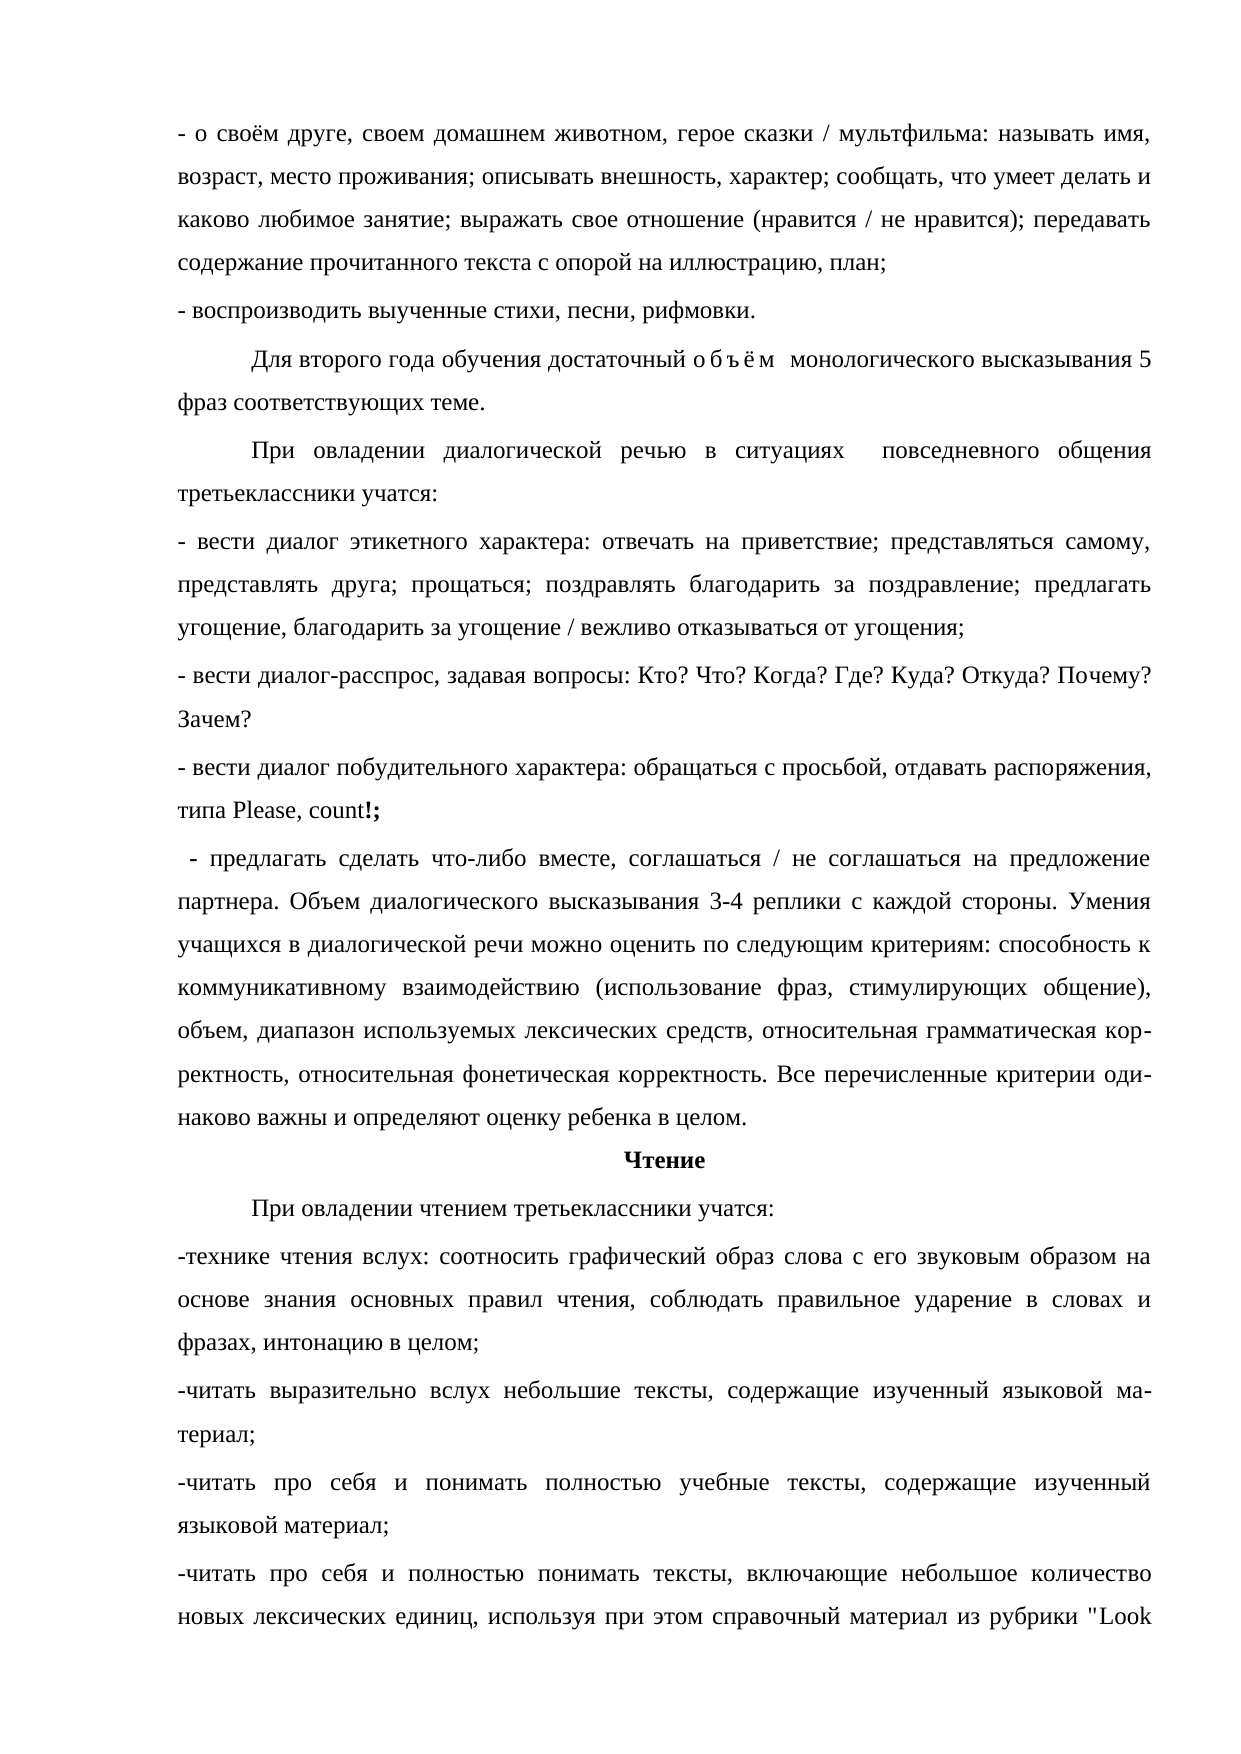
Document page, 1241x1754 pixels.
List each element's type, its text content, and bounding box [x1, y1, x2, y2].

text - о своём друге, своем домашнем животном, герое сказки / мультфильма: называть имя, возраст, место проживания; описывать внешность, характер; сообщать, что умеет делать и каково любимое занятие; выражать свое отношение (нравится / не нравится); передавать содержание прочитанного текста с опорой на иллюстрацию, план; [177, 118, 1152, 276]
text -читать выразительно вслух небольшие тексты, содержащие изученный языковой материал; [177, 1376, 1152, 1447]
text -читать про себя и понимать полностью учебные тексты, содержащие изученный языковой материал; [177, 1467, 1152, 1539]
text - вести диалог этикетного характера: отвечать на приветствие; представляться самому, представлять друга; прощаться; поздравлять благодарить за поздравление; предлагать угощение, благодарить за угощение / вежливо отказываться от угощения; [177, 526, 1152, 641]
text Чтение [177, 1145, 1152, 1174]
text Для второго года обучения достаточный объём монологического высказывания 5 фраз соответствующих теме. [177, 344, 1152, 416]
text -технике чтения вслух: соотносить графический образ слова с его звуковым образом на основе знания основных правил чтения, соблюдать правильное ударение в словах и фразах, интонацию в целом; [177, 1241, 1152, 1356]
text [177, 1558, 1152, 1630]
text При овладении чтением третьеклассники учатся: [177, 1193, 1152, 1222]
text - вести диалог-расспрос, задавая вопросы: Кто? Что? Когда? Где? Куда? Откуда? Почему? Зачем? [177, 661, 1152, 732]
text - воспроизводить выученные стихи, песни, рифмовки. [177, 296, 1152, 324]
text - вести диалог побудительного характера: обращаться с просьбой, отдавать распоряжения, типа Please, count!; [177, 752, 1152, 824]
text - предлагать сделать что-либо вместе, соглашаться / не соглашаться на предложение партнера. Объем диалогического высказывания 3-4 реплики с каждой стороны. Умения учащихся в диалогической речи можно оценить по следующим критериям: способность к коммуникативному взаимодействию (использование фраз, стимулирующих общение), объем, диапазон используемых лексических средств, относительная грамматическая корректность, относительная фонетическая корректность. Все перечисленные критерии одинаково важны и определяют оценку ребенка в целом. [177, 843, 1152, 1131]
text При овладении диалогической речью в ситуациях повседневного общения третьеклассники учатся: [177, 435, 1152, 507]
